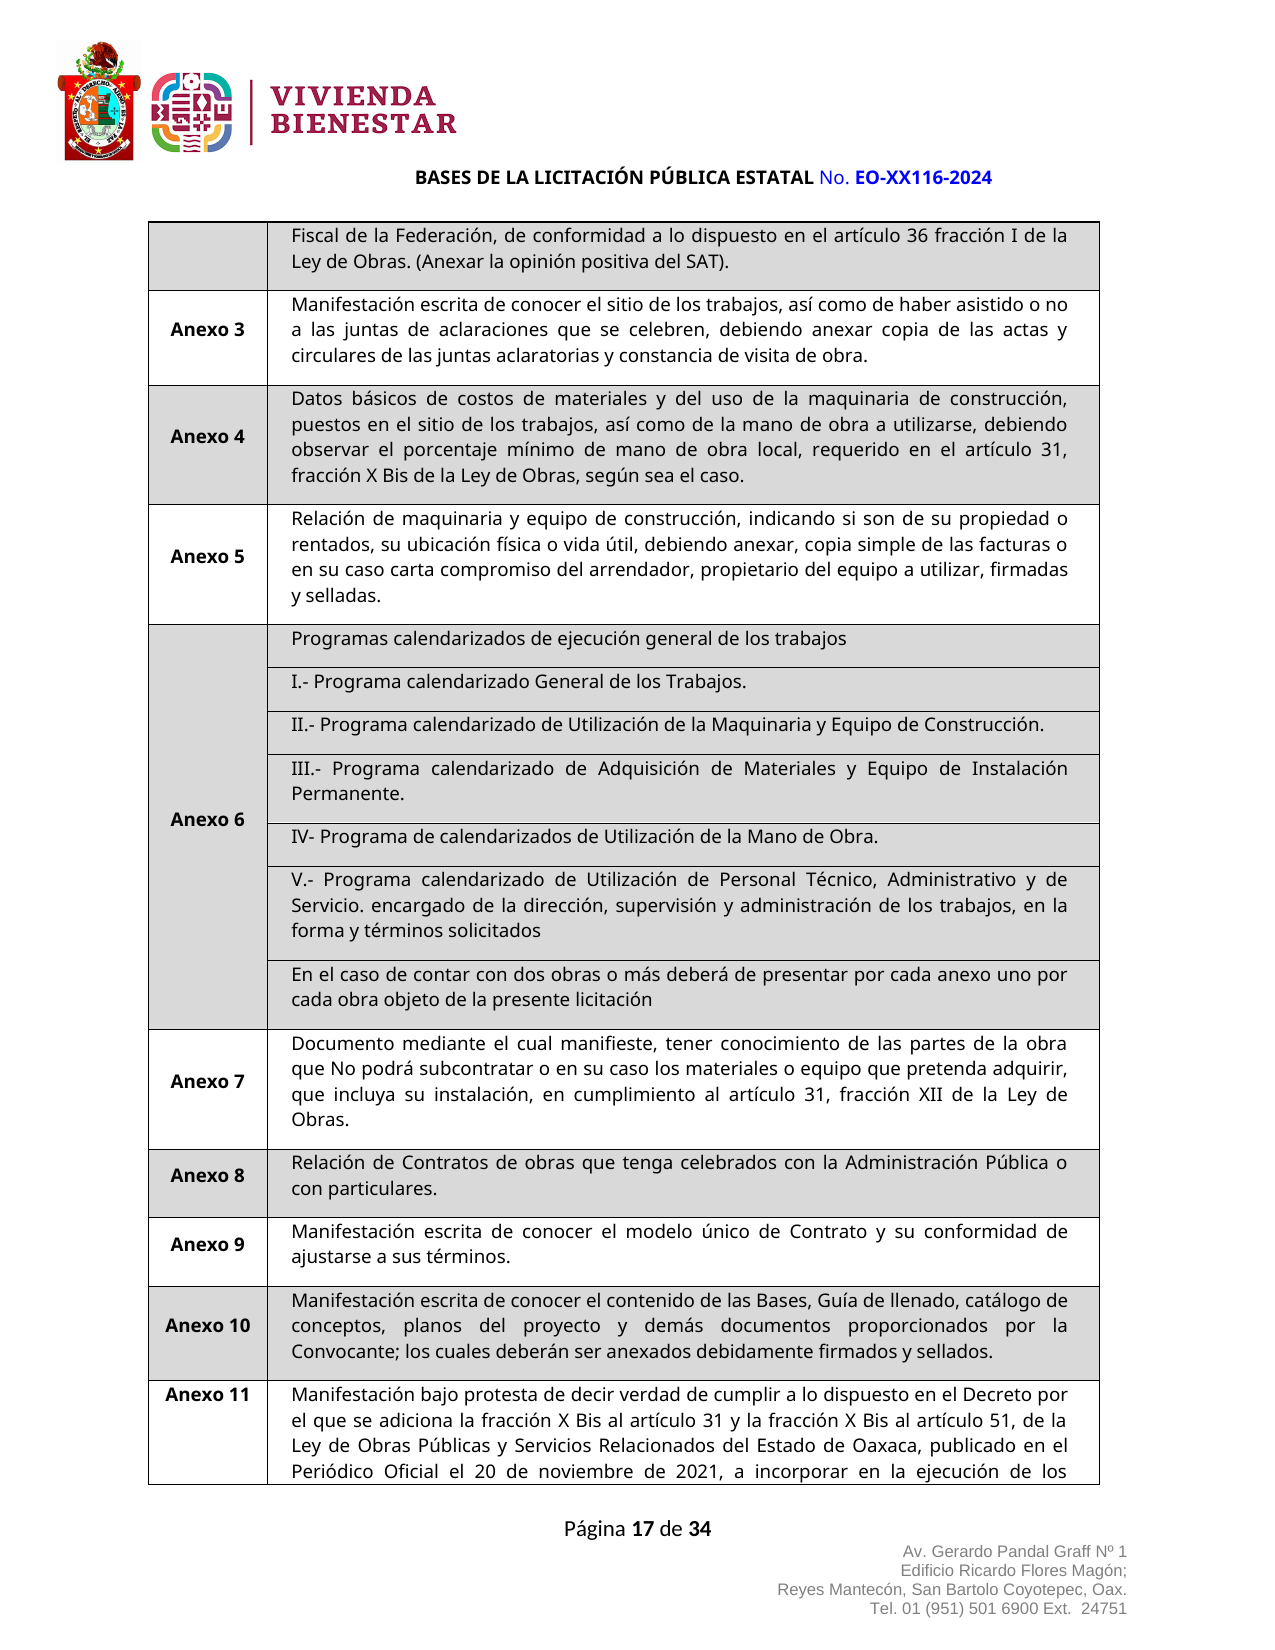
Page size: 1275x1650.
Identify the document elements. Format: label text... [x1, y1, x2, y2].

table_cell Anexo 2 [149, 223, 267, 290]
table_cell Anexo 4 [149, 386, 267, 504]
picture [147, 64, 473, 161]
table_cell Documento mediante el cual manifieste, tener conocimiento de las partes de la obra que No podrá subcontratar o en su caso los materiales o equipo que pretenda adquirir, que incluya su instalación, en cumplimiento al artículo 31, fracción XII de la Ley de Obras. [268, 1030, 1099, 1148]
picture [55, 41, 143, 163]
table_cell Anexo 7 [149, 1030, 267, 1148]
table_cell Relación de Contratos de obras que tenga celebrados con la Administración Pública o con particulares. [268, 1150, 1099, 1217]
table_cell Manifestación escrita de conocer el contenido de las Bases, Guía de llenado, catálogo de conceptos, planos del proyecto y demás documentos proporcionados por la Convocante; los cuales deberán ser anexados debidamente firmados y sellados. [268, 1287, 1099, 1380]
table_cell I.- Programa calendarizado General de los Trabajos. [268, 668, 1099, 711]
table_cell V.- Programa calendarizado de Utilización de Personal Técnico, Administrativo y de Servicio. encargado de la dirección, supervisión y administración de los trabajos, en la forma y términos solicitados [268, 867, 1099, 960]
table_cell Anexo 9 [149, 1218, 267, 1286]
table_cell II.- Programa calendarizado de Utilización de la Maquinaria y Equipo de Construcción. [268, 712, 1099, 754]
table_cell Anexo 10 [149, 1287, 267, 1380]
table_cell Relación de maquinaria y equipo de construcción, indicando si son de su propiedad o rentados, su ubicación física o vida útil, debiendo anexar, copia simple de las facturas o en su caso carta compromiso del arrendador, propietario del equipo a utilizar, firmadas y selladas. [268, 505, 1099, 624]
table_cell Programas calendarizados de ejecución general de los trabajos [268, 625, 1099, 667]
table_cell Anexo 8 [149, 1150, 267, 1217]
table_cell Datos básicos de costos de materiales y del uso de la maquinaria de construcción, puestos en el sitio de los trabajos, así como de la mano de obra a utilizarse, debiendo observar el porcentaje mínimo de mano de obra local, requerido en el artículo 31, fracción X Bis de la Ley de Obras, según sea el caso. [268, 386, 1099, 504]
table_cell Anexo 3 [149, 291, 267, 384]
table_cell Manifestación escrita de conocer el sitio de los trabajos, así como de haber asistido o no a las juntas de aclaraciones que se celebren, debiendo anexar copia de las actas y circulares de las juntas aclaratorias y constancia de visita de obra. [268, 291, 1099, 384]
table_cell Anexo 11 [149, 1381, 267, 1483]
table_cell III.- Programa calendarizado de Adquisición de Materiales y Equipo de Instalación Permanente. [268, 755, 1099, 822]
table_cell En el caso de contar con dos obras o más deberá de presentar por cada anexo uno por cada obra objeto de la presente licitación [268, 961, 1099, 1029]
table_cell IV- Programa de calendarizados de Utilización de la Mano de Obra. [268, 824, 1099, 866]
table_cell Anexo 6 [149, 625, 267, 1029]
table_cell Manifestación escrita de conocer el modelo único de Contrato y su conformidad de ajustarse a sus términos. [268, 1218, 1099, 1286]
table_cell Anexo 5 [149, 505, 267, 624]
